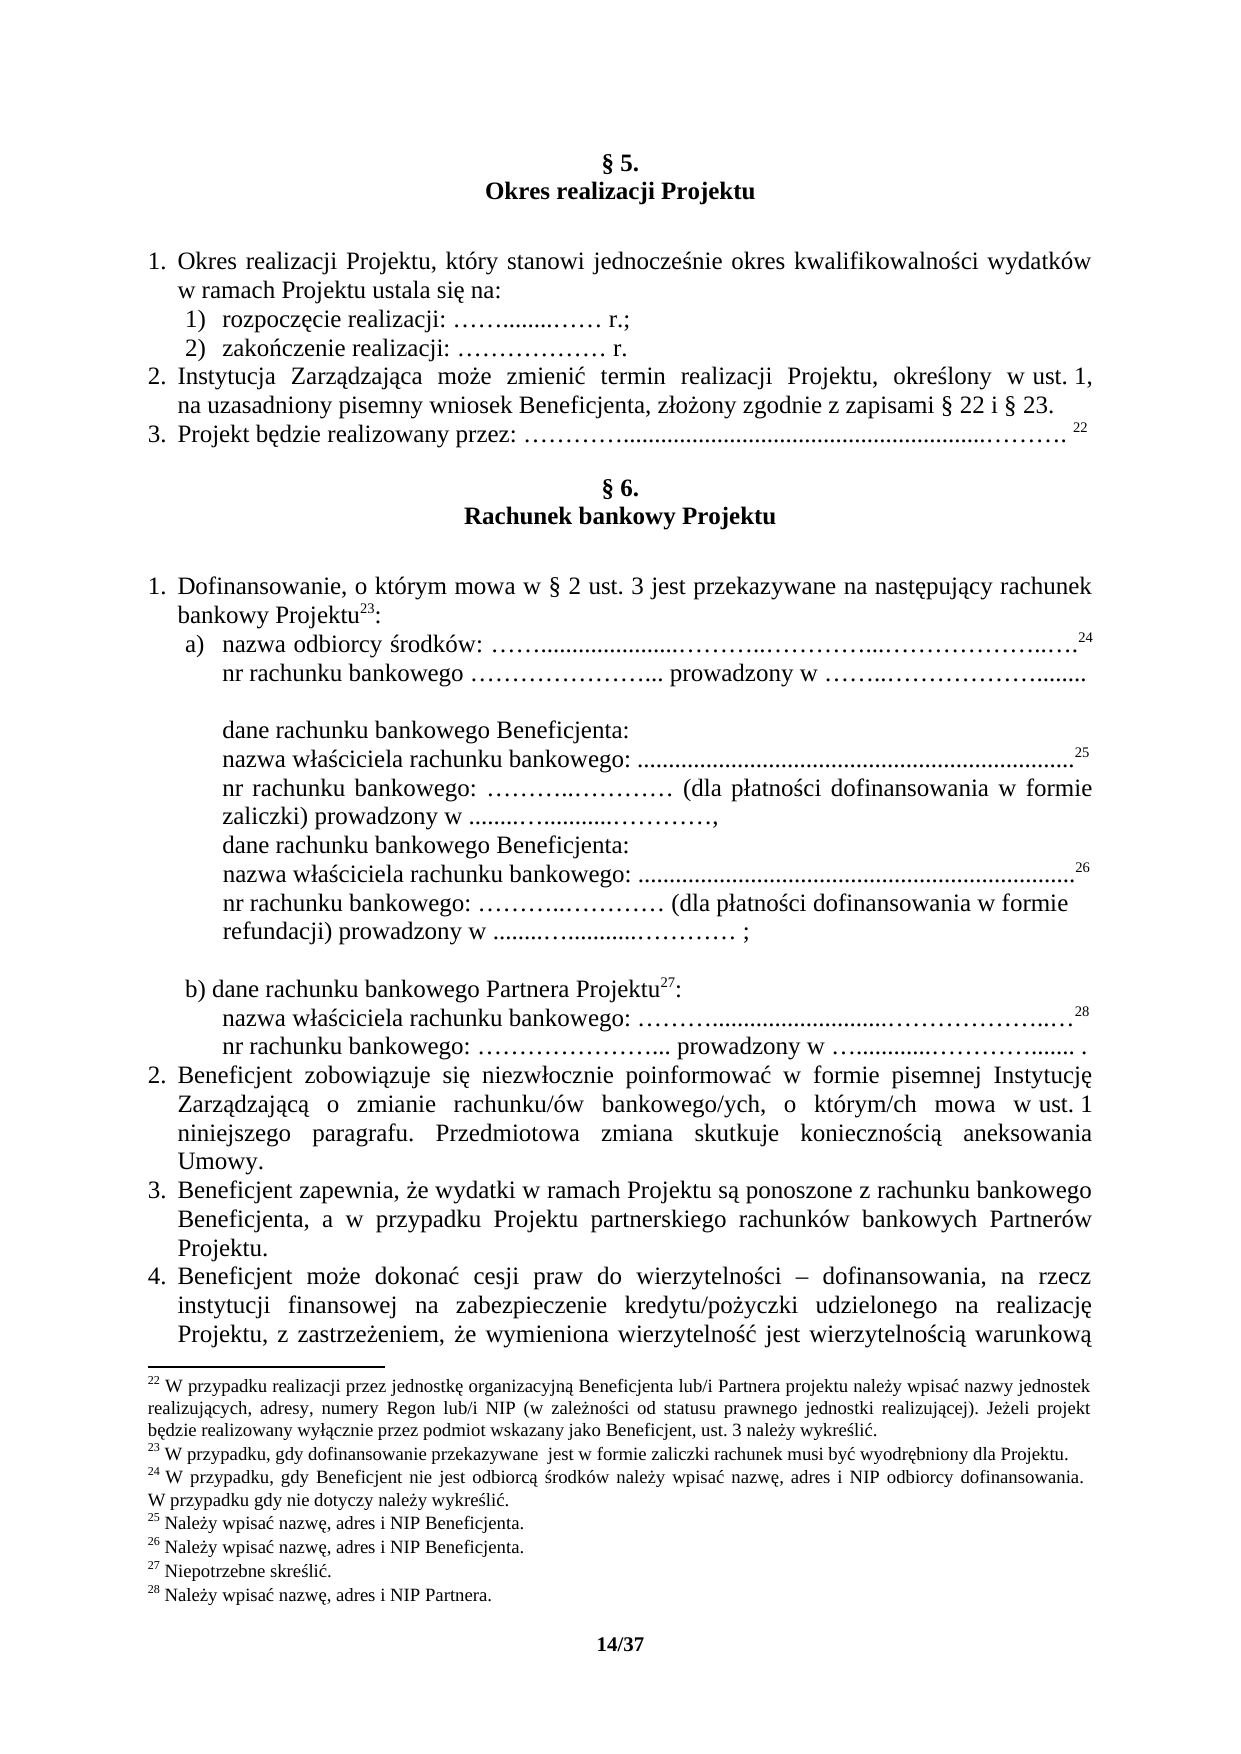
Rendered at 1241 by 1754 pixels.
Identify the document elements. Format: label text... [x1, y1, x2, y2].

list Beneficjent zobowiązuje się niezwłocznie poinformować w formie pisemnej Instytucję Zarządzającą o zmianie rachunku/ów bankowego/ych, o którym/ch mowa w ust. 1 niniejszego paragrafu. Przedmiotowa zmiana skutkuje koniecznością aneksowania Umowy. [148, 1060, 1093, 1175]
list nazwa właściciela rachunku bankowego: ...................................................................... [223, 859, 1093, 888]
text b) dane rachunku bankowego Partnera Projektu: [185, 974, 1093, 1003]
list dane rachunku bankowego Beneficjenta: [222, 830, 1093, 859]
list nazwa odbiorcy środków: ……......................………..…………...………………..…. nr rachunku bankowego …………………... prowadzony w ……..………………........ [185, 629, 1093, 686]
list rozpoczęcie realizacji: ……........…… r.; [185, 304, 1093, 333]
list Instytucja Zarządzająca może zmienić termin realizacji Projektu, określony w ust. 1, na uzasadniony pisemny wniosek Beneficjenta, złożony zgodnie z zapisami § 22 i § 23. [148, 361, 1093, 419]
list nr rachunku bankowego: ………..………… (dla płatności dofinansowania w formie refundacji) prowadzony w ........…...........………… ; [223, 888, 1093, 945]
list Beneficjent zapewnia, że wydatki w ramach Projektu są ponoszone z rachunku bankowego Beneficjenta, a w przypadku Projektu partnerskiego rachunków bankowych Partnerów Projektu. [148, 1175, 1093, 1261]
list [148, 1261, 1093, 1348]
list zakończenie realizacji: ……………… r. [185, 333, 1093, 361]
list dane rachunku bankowego Beneficjenta: [222, 715, 1093, 744]
subtitle § 5. Okres realizacji Projektu [148, 148, 1093, 205]
list Projekt będzie realizowany przez: …………..........................................................………. [148, 419, 1093, 448]
list nr rachunku bankowego: ………..………… (dla płatności dofinansowania w formie zaliczki) prowadzony w ........…...........…………, [222, 773, 1093, 830]
list nazwa właściciela rachunku bankowego: ...................................................................... [222, 744, 1093, 773]
text nazwa właściciela rachunku bankowego: ………............................………………..… [222, 1003, 1093, 1031]
subtitle § 6. Rachunek bankowy Projektu [148, 473, 1093, 530]
text nr rachunku bankowego: …………………... prowadzony w …............…………....... . [222, 1031, 1093, 1060]
list Okres realizacji Projektu, który stanowi jednocześnie okres kwalifikowalności wydatków w ramach Projektu ustala się na: [148, 246, 1093, 304]
list Dofinansowanie, o którym mowa w § 2 ust. 3 jest przekazywane na następujący rachunek bankowy Projektu: [148, 571, 1093, 629]
